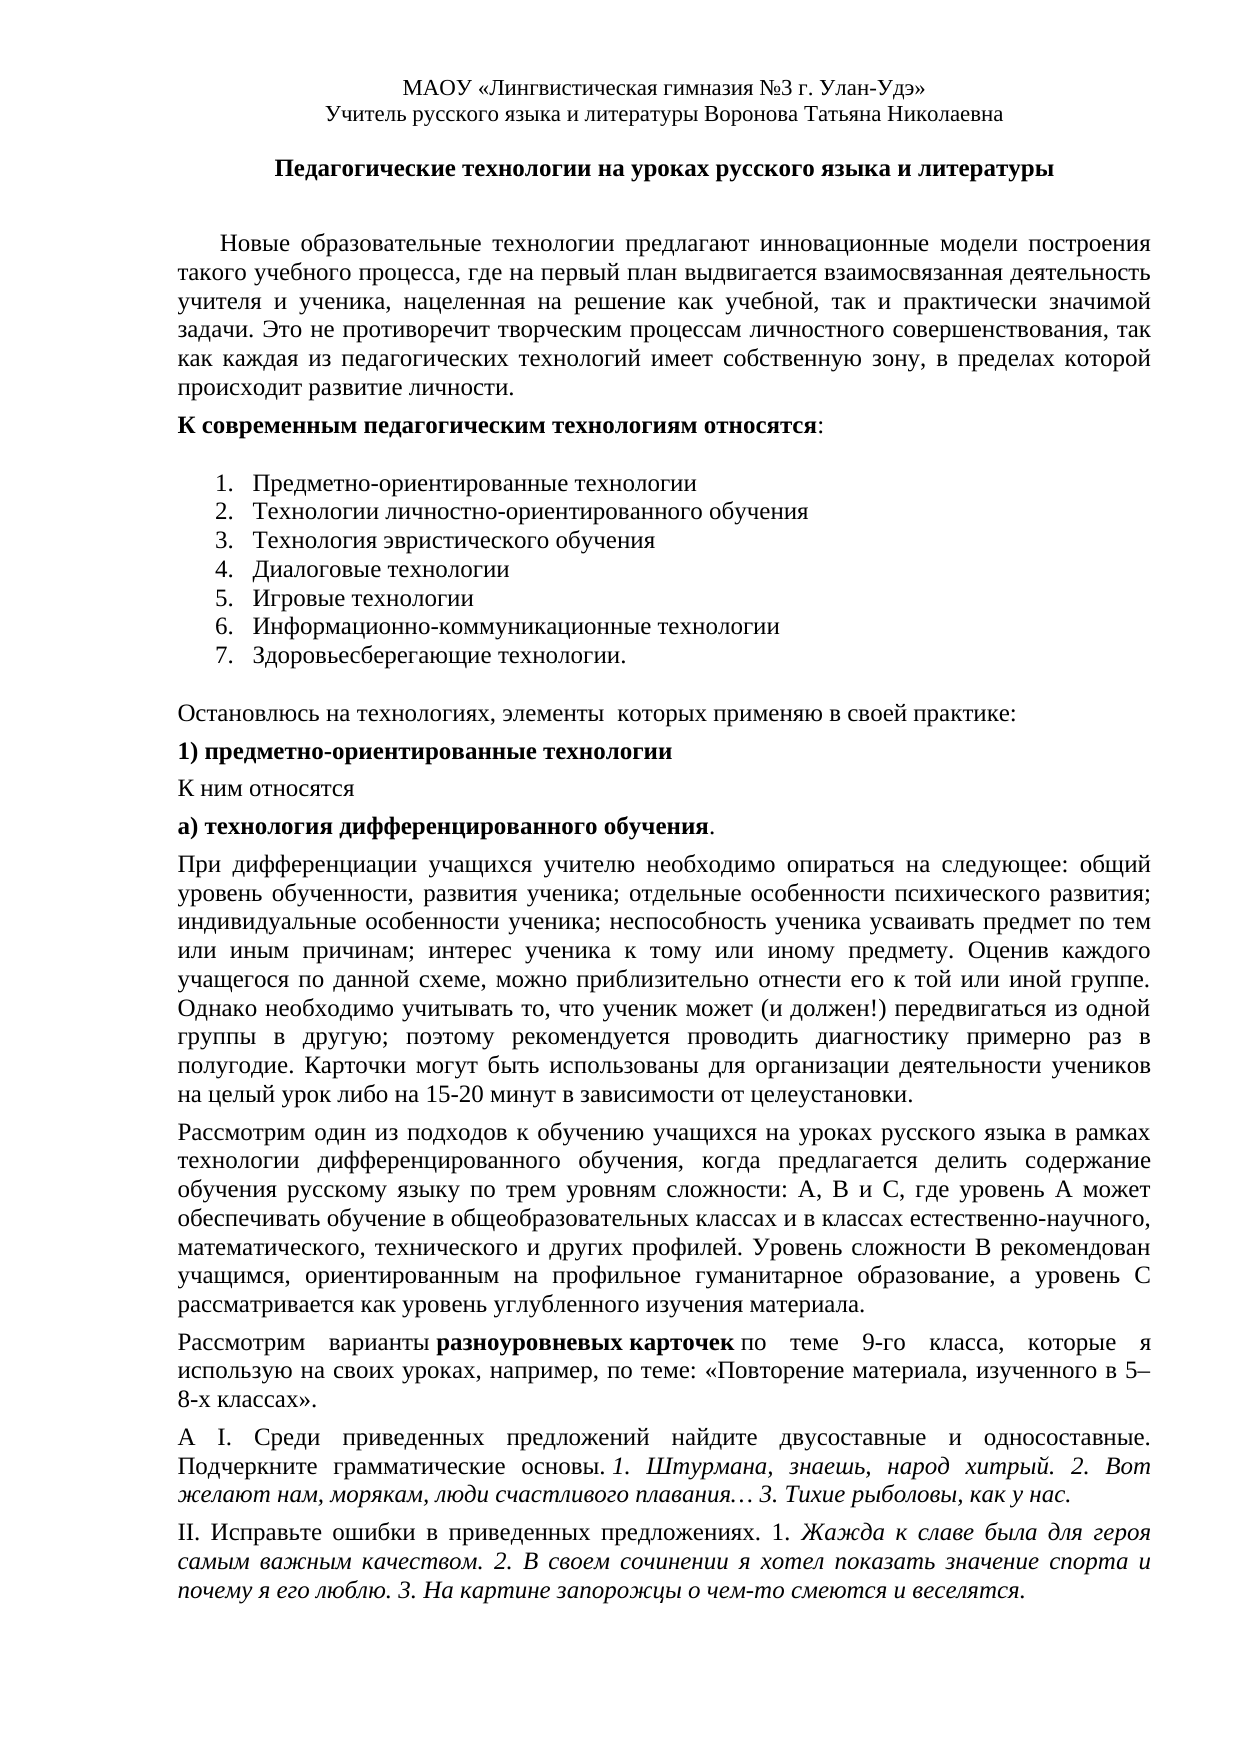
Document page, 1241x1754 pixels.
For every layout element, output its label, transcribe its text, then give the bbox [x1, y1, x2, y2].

text Рассмотрим варианты разноуровневых карточек по теме 9-го класса, которые я использую на своих уроках, например, по теме: «Повторение материала, изученного в 5–8-х классах». [177, 1327, 1152, 1413]
text Остановлюсь на технологиях, элементы которых применяю в своей практике: [177, 698, 1152, 727]
text К современным педагогическим технологиям относятся: [177, 410, 1152, 438]
text Рассмотрим один из подходов к обучению учащихся на уроках русского языка в рамках технологии дифференцированного обучения, когда предлагается делить содержание обучения русскому языку по трем уровням сложности: А, В и С, где уровень А может обеспечивать обучение в общеобразовательных классах и в классах естественно-научного, математического, технического и других профилей. Уровень сложности В рекомендован учащимся, ориентированным на профильное гуманитарное образование, а уровень С рассматривается как уровень углубленного изучения материала. [177, 1117, 1152, 1318]
text А I. Среди приведенных предложений найдите двусоставные и односоставные. Подчеркните грамматические основы. 1. Штурмана, знаешь, народ хитрый. 2. Вот желают нам, морякам, люди счастливого плавания… 3. Тихие рыболовы, как у нас. [177, 1422, 1152, 1508]
text При дифференциации учащихся учителю необходимо опираться на следующее: общий уровень обученности, развития ученика; отдельные особенности психического развития; индивидуальные особенности ученика; неспособность ученика усваивать предмет по тем или иным причинам; интерес ученика к тому или иному предмету. Оценив каждого учащегося по данной схеме, можно приблизительно отнести его к той или иной группе. Однако необходимо учитывать то, что ученик может (и должен!) передвигаться из одной группы в другую; поэтому рекомендуется проводить диагностику примерно раз в полугодие. Карточки могут быть использованы для организации деятельности учеников на целый урок либо на 15-20 минут в зависимости от целеустановки. [177, 849, 1152, 1108]
text К ним относятся [177, 773, 1152, 802]
text Новые образовательные технологии предлагают инновационные модели построения такого учебного процесса, где на первый план выдвигается взаимосвязанная деятельность учителя и ученика, нацеленная на решение как учебной, так и практически значимой задачи. Это не противоречит творческим процессам личностного совершенствования, так как каждая из педагогических технологий имеет собственную зону, в пределах которой происходит развитие личности. [177, 228, 1152, 401]
list Здоровьесберегающие технологии. [215, 640, 1152, 669]
list Технологии личностно-ориентированного обучения [215, 496, 1152, 525]
list Информационно-коммуникационные технологии [215, 611, 1152, 640]
text а) технология дифференцированного обучения. [177, 811, 1152, 840]
list Игровые технологии [215, 583, 1152, 611]
list Диалоговые технологии [215, 554, 1152, 583]
text Педагогические технологии на уроках русского языка и литературы [177, 153, 1152, 182]
text 1) предметно-ориентированные технологии [177, 736, 1152, 764]
list Технология эвристического обучения [215, 525, 1152, 554]
text II. Исправьте ошибки в приведенных предложениях. 1. Жажда к славе была для героя самым важным качеством. 2. В своем сочинении я хотел показать значение спорта и почему я его люблю. 3. На картине запорожцы о чем-то смеются и веселятся. [177, 1517, 1152, 1603]
list Предметно-ориентированные технологии [215, 468, 1152, 496]
